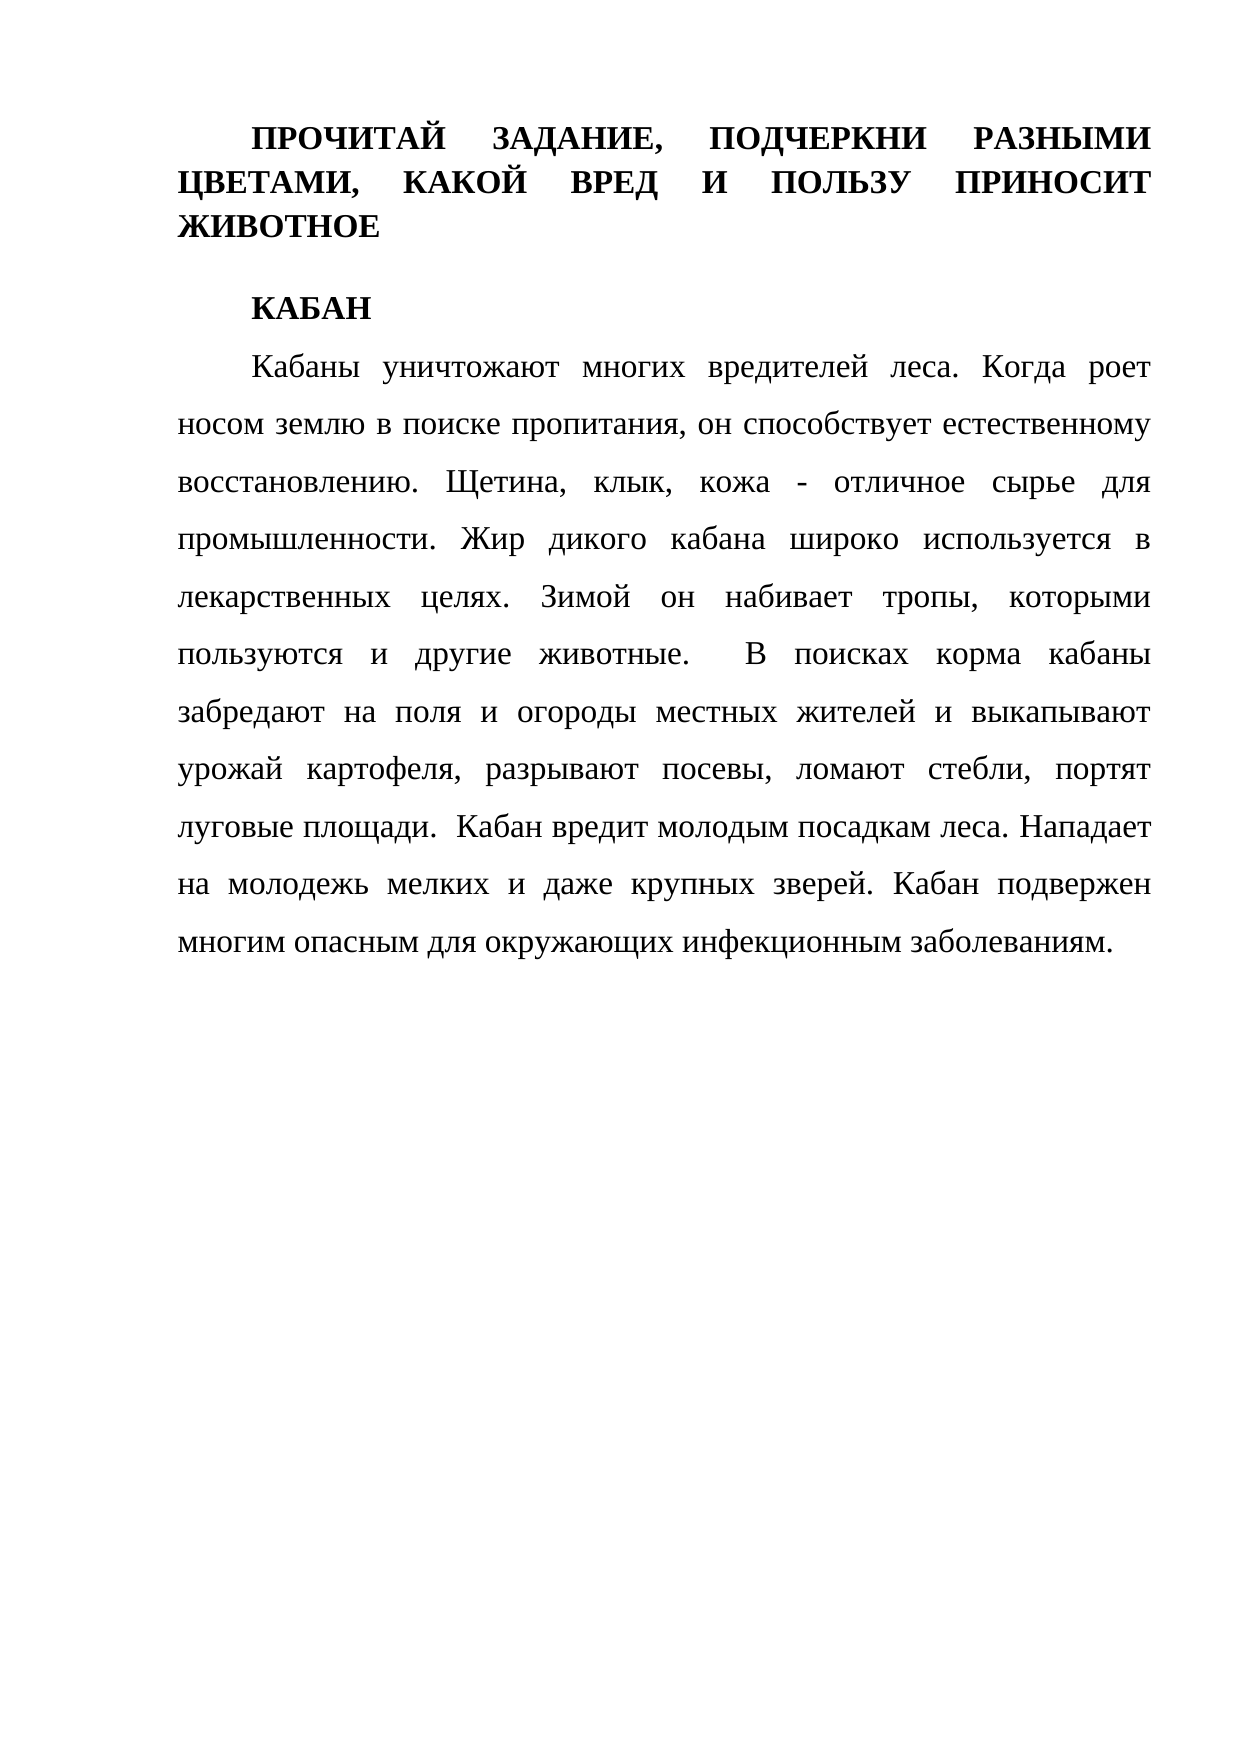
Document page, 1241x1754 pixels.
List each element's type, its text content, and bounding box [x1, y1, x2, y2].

text Кабаны уничтожают многих вредителей леса. Когда роет носом землю в поиске пропитания, он способствует естественному восстановлению. Щетина, клык, кожа - отличное сырье для промышленности. Жир дикого кабана широко используется в лекарственных целях. Зимой он набивает тропы, которыми пользуются и другие животные. В поисках корма кабаны забредают на поля и огороды местных жителей и выкапывают урожай картофеля, разрывают посевы, ломают стебли, портят луговые площади. Кабан вредит молодым посадкам леса. Нападает на молодежь мелких и даже крупных зверей. Кабан подвержен многим опасным для окружающих инфекционным заболеваниям. [177, 346, 1152, 959]
text КАБАН [177, 288, 1152, 327]
text ПРОЧИТАЙ ЗАДАНИЕ, ПОДЧЕРКНИ РАЗНЫМИ ЦВЕТАМИ, КАКОЙ ВРЕД И ПОЛЬЗУ ПРИНОСИТ ЖИВОТНОЕ [177, 118, 1152, 244]
